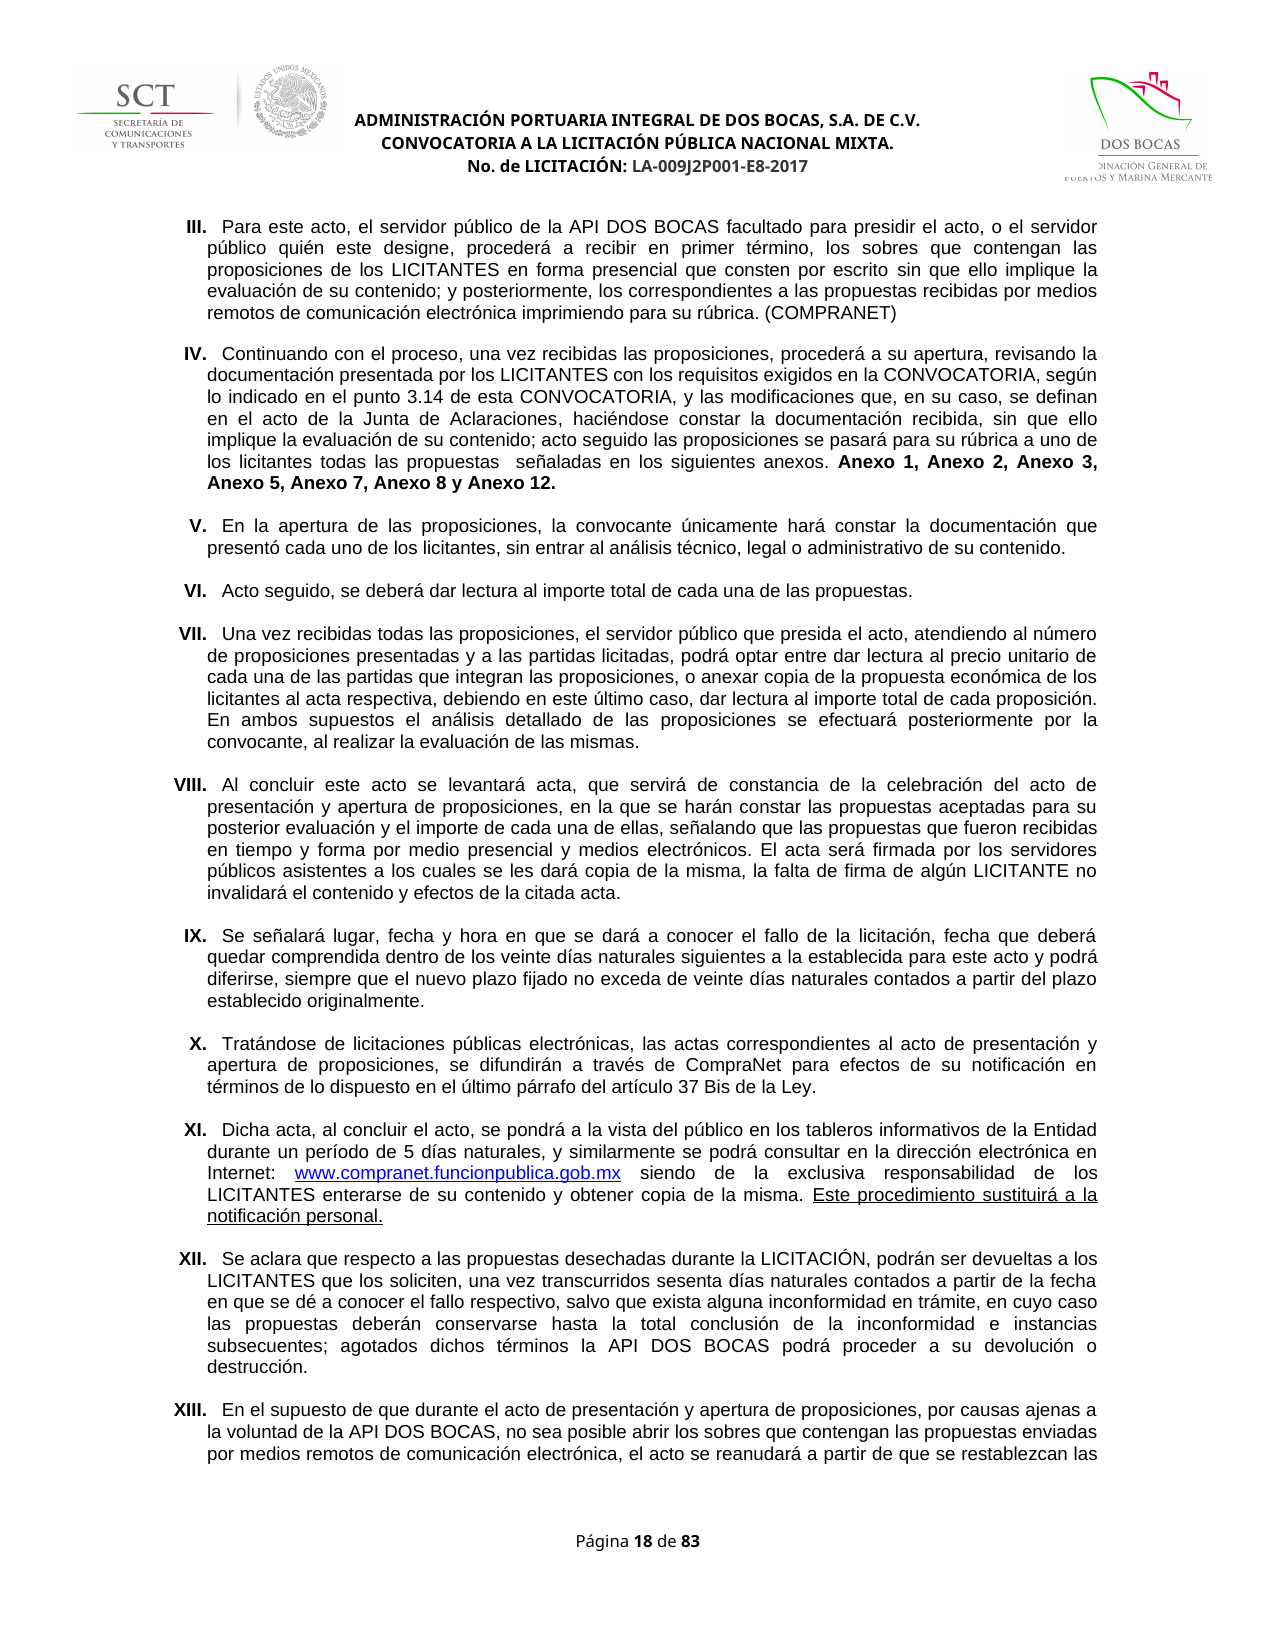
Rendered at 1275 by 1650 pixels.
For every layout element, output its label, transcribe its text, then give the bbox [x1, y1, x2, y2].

list Se aclara que respecto a las propuestas desechadas durante la LICITACIÓN, podrán ser devueltas a los LICITANTES que los soliciten, una vez transcurridos sesenta días naturales contados a partir de la fecha en que se dé a conocer el fallo respectivo, salvo que exista alguna inconformidad en trámite, en cuyo caso las propuestas deberán conservarse hasta la total conclusión de la inconformidad e instancias subsecuentes; agotados dichos términos la API DOS BOCAS podrá proceder a su devolución o destrucción. [207, 1248, 1098, 1378]
picture [1064, 72, 1213, 183]
picture [73, 63, 347, 151]
list Acto seguido, se deberá dar lectura al importe total de cada una de las propuestas. [207, 580, 1098, 601]
list Tratándose de licitaciones públicas electrónicas, las actas correspondientes al acto de presentación y apertura de proposiciones, se difundirán a través de CompraNet para efectos de su notificación en términos de lo dispuesto en el último párrafo del artículo 37 Bis de la Ley. [207, 1033, 1098, 1097]
list Una vez recibidas todas las proposiciones, el servidor público que presida el acto, atendiendo al número de proposiciones presentadas y a las partidas licitadas, podrá optar entre dar lectura al precio unitario de cada una de las partidas que integran las proposiciones, o anexar copia de la propuesta económica de los licitantes al acta respectiva, debiendo en este último caso, dar lectura al importe total de cada proposición. En ambos supuestos el análisis detallado de las proposiciones se efectuará posteriormente por la convocante, al realizar la evaluación de las mismas. [207, 623, 1098, 752]
list Para este acto, el servidor público de la API DOS BOCAS facultado para presidir el acto, o el servidor público quién este designe, procederá a recibir en primer término, los sobres que contengan las proposiciones de los LICITANTES en forma presencial que consten por escrito sin que ello implique la evaluación de su contenido; y posteriormente, los correspondientes a las propuestas recibidas por medios remotos de comunicación electrónica imprimiendo para su rúbrica. (COMPRANET) [207, 216, 1098, 323]
list Continuando con el proceso, una vez recibidas las proposiciones, procederá a su apertura, revisando la documentación presentada por los LICITANTES con los requisitos exigidos en la CONVOCATORIA, según lo indicado en el punto 3.14 de esta CONVOCATORIA, y las modificaciones que, en su caso, se definan en el acto de la Junta de Aclaraciones, haciéndose constar la documentación recibida, sin que ello implique la evaluación de su contenido; acto seguido las proposiciones se pasará para su rúbrica a uno de los licitantes todas las propuestas señaladas en los siguientes anexos. Anexo 1, Anexo 2, Anexo 3, Anexo 5, Anexo 7, Anexo 8 y Anexo 12. [207, 343, 1098, 493]
list Se señalará lugar, fecha y hora en que se dará a conocer el fallo de la licitación, fecha que deberá quedar comprendida dentro de los veinte días naturales siguientes a la establecida para este acto y podrá diferirse, siempre que el nuevo plazo fijado no exceda de veinte días naturales contados a partir del plazo establecido originalmente. [207, 925, 1098, 1011]
list Dicha acta, al concluir el acto, se pondrá a la vista del público en los tableros informativos de la Entidad durante un período de 5 días naturales, y similarmente se podrá consultar en la dirección electrónica en Internet: www.compranet.funcionpublica.gob.mx siendo de la exclusiva responsabilidad de los LICITANTES enterarse de su contenido y obtener copia de la misma. Este procedimiento sustituirá a la notificación personal. [207, 1119, 1098, 1227]
list Al concluir este acto se levantará acta, que servirá de constancia de la celebración del acto de presentación y apertura de proposiciones, en la que se harán constar las propuestas aceptadas para su posterior evaluación y el importe de cada una de ellas, señalando que las propuestas que fueron recibidas en tiempo y forma por medio presencial y medios electrónicos. El acta será firmada por los servidores públicos asistentes a los cuales se les dará copia de la misma, la falta de firma de algún LICITANTE no invalidará el contenido y efectos de la citada acta. [207, 774, 1098, 903]
list En la apertura de las proposiciones, la convocante únicamente hará constar la documentación que presentó cada uno de los licitantes, sin entrar al análisis técnico, legal o administrativo de su contenido. [207, 515, 1098, 558]
